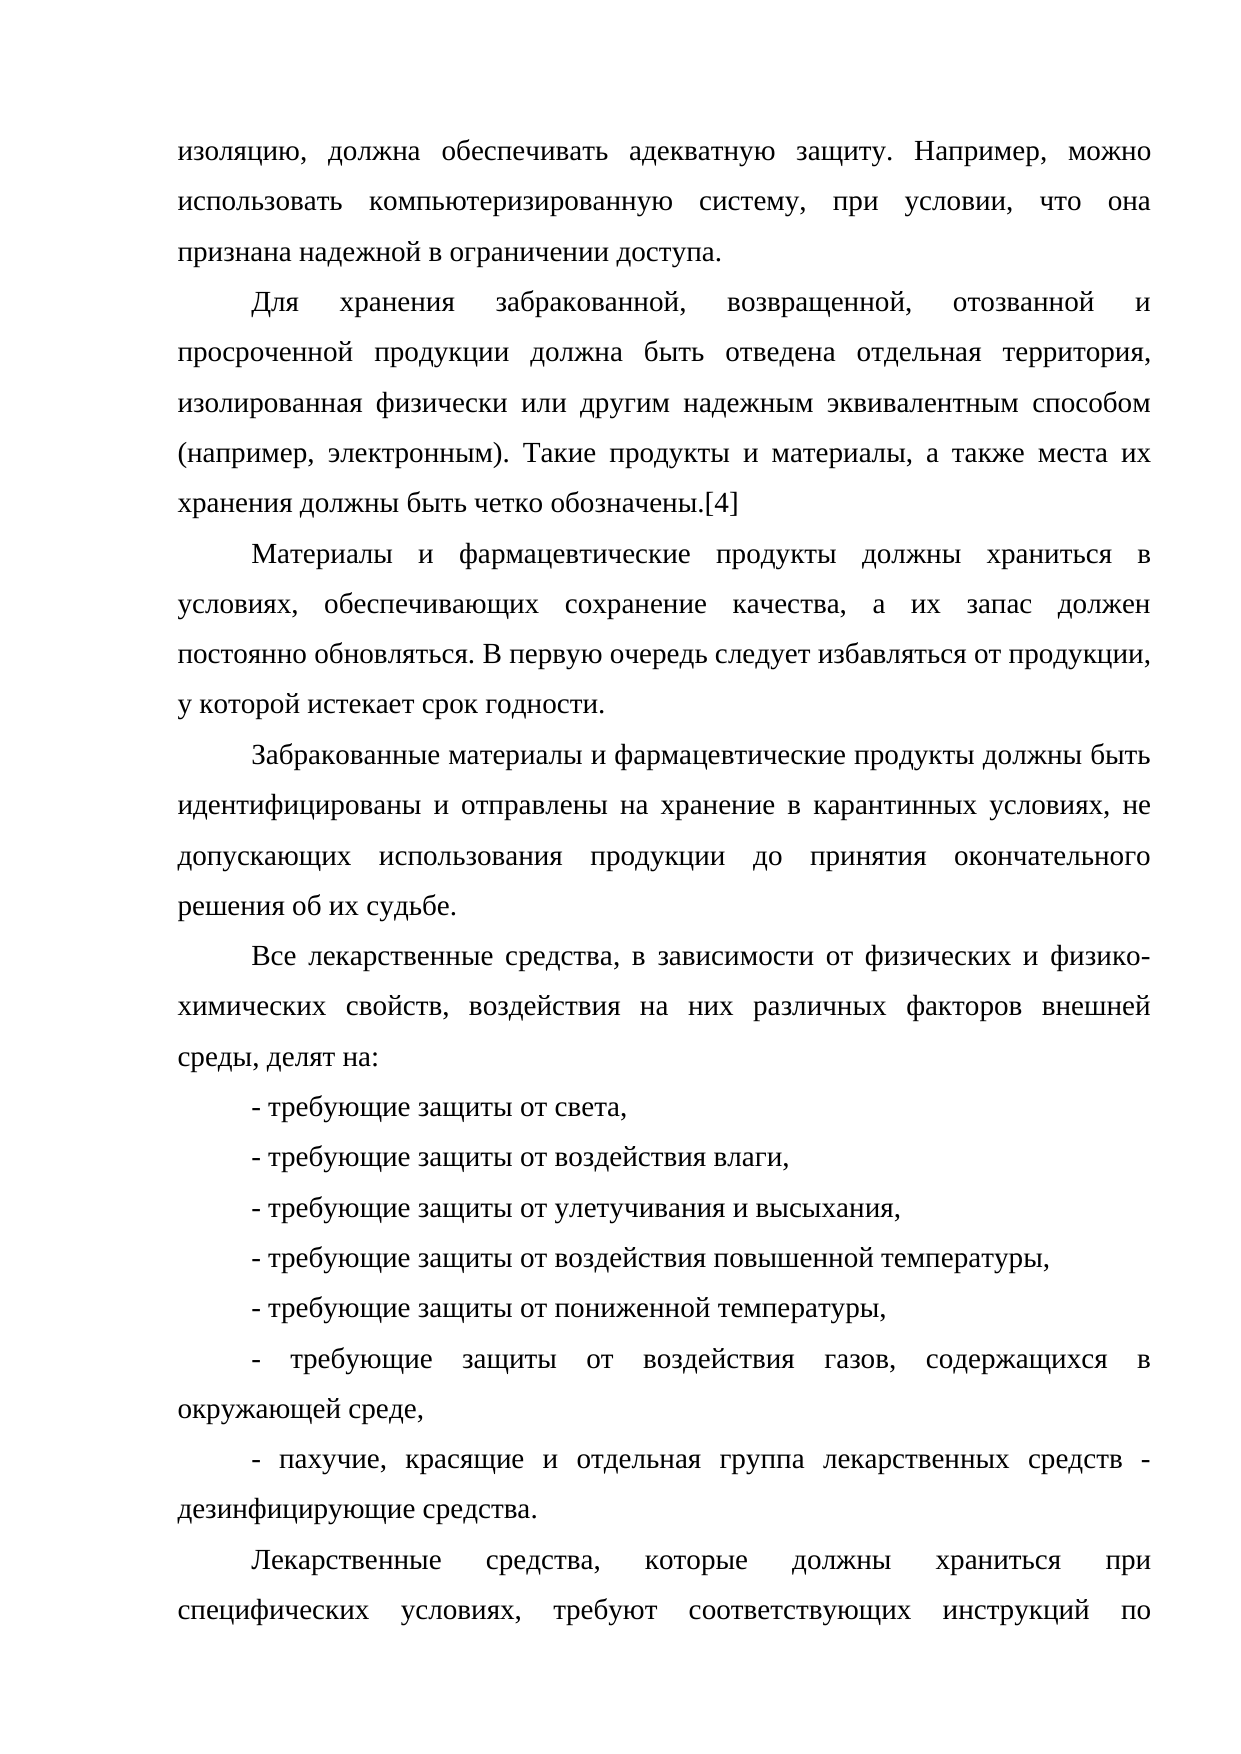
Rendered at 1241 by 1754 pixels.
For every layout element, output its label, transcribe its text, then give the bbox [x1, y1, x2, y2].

text Для хранения забракованной, возвращенной, отозванной и просроченной продукции должна быть отведена отдельная территория, изолированная физически или другим надежным эквивалентным способом (например, электронным). Такие продукты и материалы, а также места их хранения должны быть четко обозначены.[4] [177, 284, 1152, 519]
text - требующие защиты от света, [177, 1089, 1152, 1123]
text - требующие защиты от улетучивания и высыхания, [177, 1190, 1152, 1223]
text - требующие защиты от воздействия влаги, [177, 1139, 1152, 1173]
text - пахучие, красящие и отдельная группа лекарственных средств - дезинфицирующие средства. [177, 1441, 1152, 1525]
text Все лекарственные средства, в зависимости от физических и физико-химических свойств, воздействия на них различных факторов внешней среды, делят на: [177, 938, 1152, 1072]
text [177, 133, 1152, 267]
text - требующие защиты от пониженной температуры, [177, 1290, 1152, 1324]
text Материалы и фармацевтические продукты должны храниться в условиях, обеспечивающих сохранение качества, а их запас должен постоянно обновляться. В первую очередь следует избавляться от продукции, у которой истекает срок годности. [177, 536, 1152, 720]
text - требующие защиты от воздействия газов, содержащихся в окружающей среде, [177, 1341, 1152, 1424]
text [177, 1542, 1152, 1626]
text Забракованные материалы и фармацевтические продукты должны быть идентифицированы и отправлены на хранение в карантинных условиях, не допускающих использования продукции до принятия окончательного решения об их судьбе. [177, 737, 1152, 921]
text - требующие защиты от воздействия повышенной температуры, [177, 1240, 1152, 1274]
